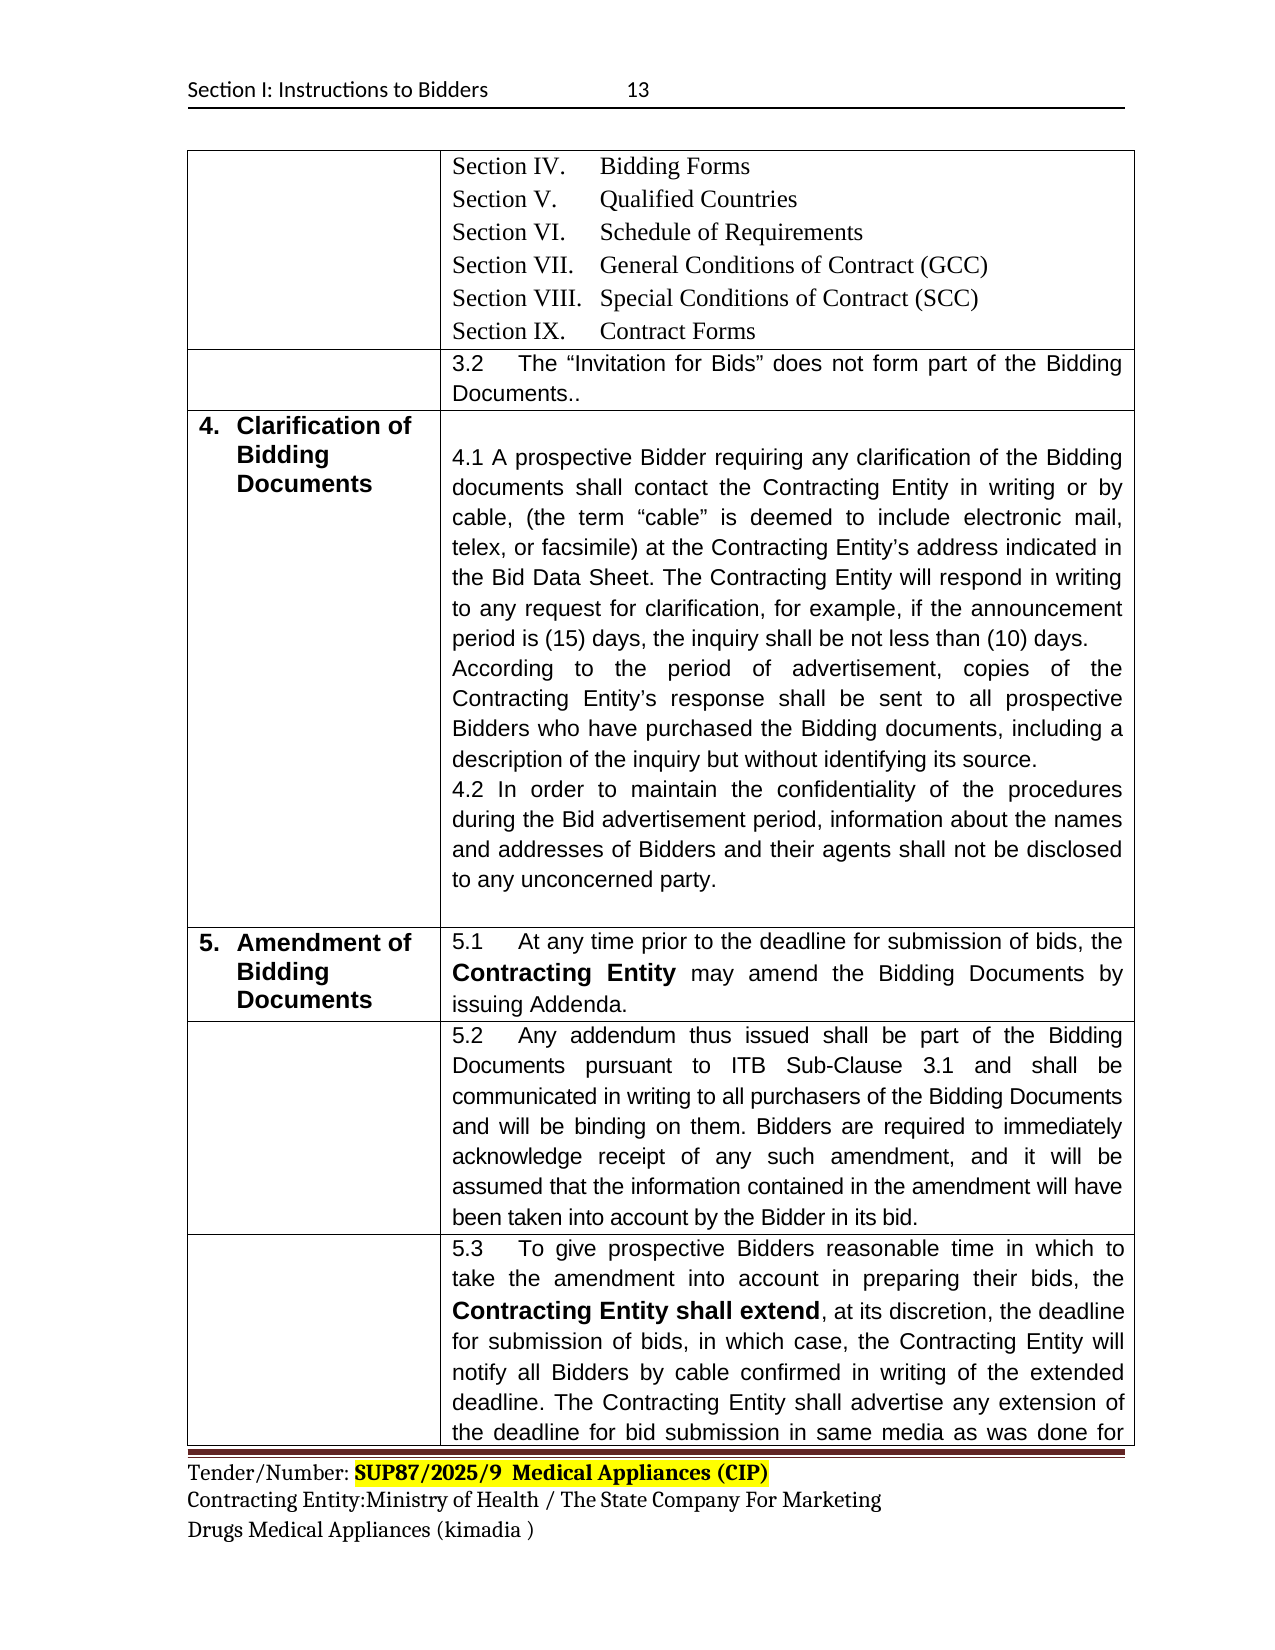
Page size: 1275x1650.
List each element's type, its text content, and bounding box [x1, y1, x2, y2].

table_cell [441, 1235, 1134, 1445]
table_cell 3.2 The “Invitation for Bids” does not form part of the Bidding Documents.. [441, 350, 1134, 410]
table_cell 4.1 A prospective Bidder requiring any clarification of the Bidding documents shall contact the Contracting Entity in writing or by cable, (the term “cable” is deemed to include electronic mail, telex, or facsimile) at the Contracting Entity’s address indicated in the Bid Data Sheet. The Contracting Entity will respond in writing to any request for clarification, for example, if the announcement period is (15) days, the inquiry shall be not less than (10) days. According to the period of advertisement, copies of the Contracting Entity’s response shall be sent to all prospective Bidders who have purchased the Bidding documents, including a description of the inquiry but without identifying its source. 4.2 In order to maintain the confidentiality of the procedures during the Bid advertisement period, information about the names and addresses of Bidders and their agents shall not be disclosed to any unconcerned party. [441, 411, 1134, 927]
table_cell [188, 1235, 440, 1445]
table_cell 5.2 Any addendum thus issued shall be part of the Bidding Documents pursuant to ITB Sub-Clause 3.1 and shall be communicated in writing to all purchasers of the Bidding Documents and will be binding on them. Bidders are required to immediately acknowledge receipt of any such amendment, and it will be assumed that the information contained in the amendment will have been taken into account by the Bidder in its bid. [441, 1022, 1134, 1234]
table_cell [188, 1022, 440, 1234]
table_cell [441, 151, 1134, 349]
table_cell [188, 151, 440, 349]
table_cell 5.1 At any time prior to the deadline for submission of bids, the Contracting Entity may amend the Bidding Documents by issuing Addenda. [441, 928, 1134, 1021]
table_cell [188, 350, 440, 410]
table_cell 5. Amendment of Bidding Documents [188, 928, 440, 1021]
table_cell 4. Clarification of Bidding Documents [188, 411, 440, 927]
